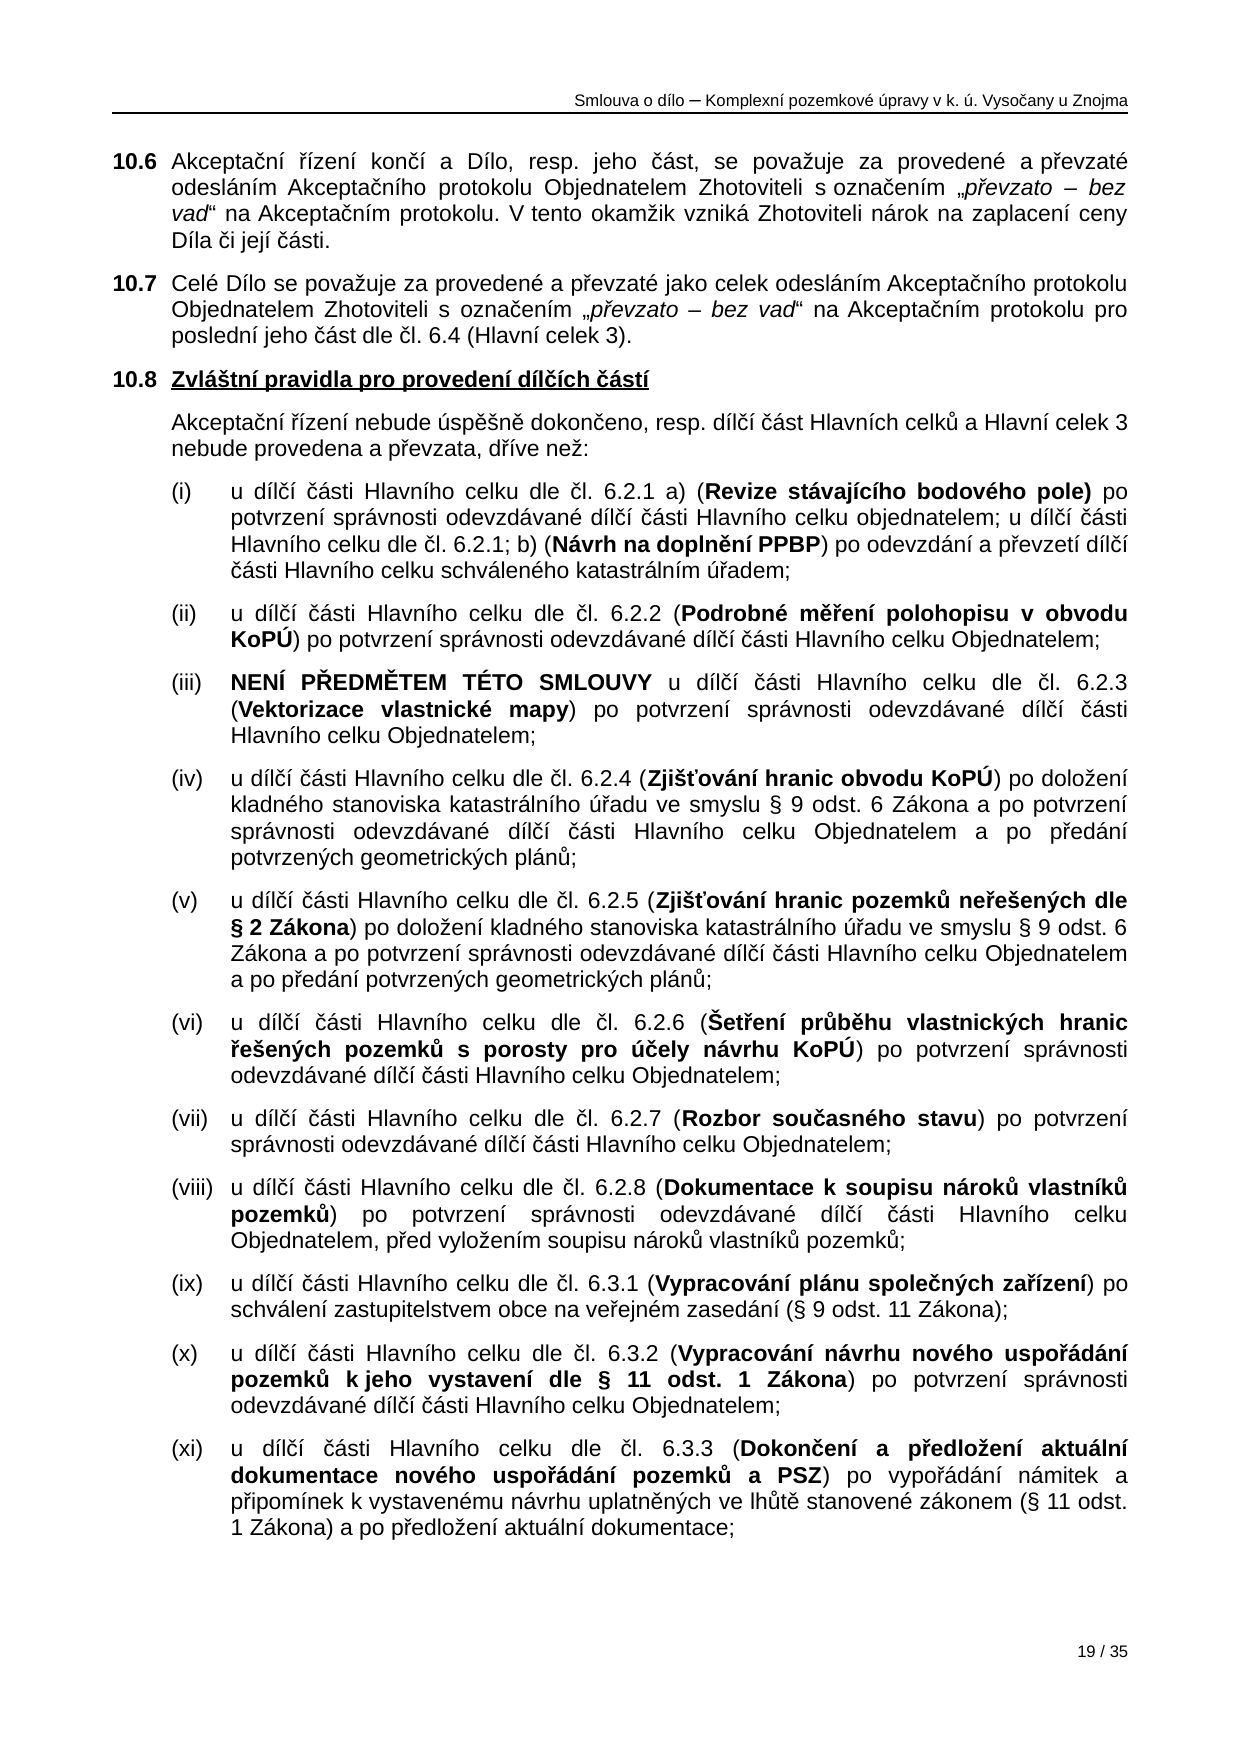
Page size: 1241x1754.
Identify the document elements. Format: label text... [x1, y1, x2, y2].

list u dílčí části Hlavního celku dle čl. 6.3.2 (Vypracování návrhu nového uspořádání pozemků k jeho vystavení dle § 11 odst. 1 Zákona) po potvrzení správnosti odevzdávané dílčí části Hlavního celku Objednatelem; [171, 1339, 1128, 1418]
list u dílčí části Hlavního celku dle čl. 6.2.7 (Rozbor současného stavu) po potvrzení správnosti odevzdávané dílčí části Hlavního celku Objednatelem; [171, 1105, 1128, 1158]
text Akceptační řízení končí a Dílo, resp. jeho část, se považuje za provedené a převzaté odesláním Akceptačního protokolu Objednatelem Zhotoviteli s označením „převzato – bez vad“ na Akceptačním protokolu. V tento okamžik vzniká Zhotoviteli nárok na zaplacení ceny Díla či její části. [112, 148, 1128, 253]
list u dílčí části Hlavního celku dle čl. 6.3.1 (Vypracování plánu společných zařízení) po schválení zastupitelstvem obce na veřejném zasedání (§ 9 odst. 11 Zákona); [171, 1270, 1128, 1323]
list u dílčí části Hlavního celku dle čl. 6.2.1 a) (Revize stávajícího bodového pole) po potvrzení správnosti odevzdávané dílčí části Hlavního celku objednatelem; u dílčí části Hlavního celku dle čl. 6.2.1; b) (Návrh na doplnění PPBP) po odevzdání a převzetí dílčí části Hlavního celku schváleného katastrálním úřadem; [171, 478, 1128, 583]
list u dílčí části Hlavního celku dle čl. 6.2.2 (Podrobné měření polohopisu v obvodu KoPÚ) po potvrzení správnosti odevzdávané dílčí části Hlavního celku Objednatelem; [171, 600, 1128, 653]
list u dílčí části Hlavního celku dle čl. 6.2.6 (Šetření průběhu vlastnických hranic řešených pozemků s porosty pro účely návrhu KoPÚ) po potvrzení správnosti odevzdávané dílčí části Hlavního celku Objednatelem; [171, 1009, 1128, 1088]
list u dílčí části Hlavního celku dle čl. 6.2.8 (Dokumentace k soupisu nároků vlastníků pozemků) po potvrzení správnosti odevzdávané dílčí části Hlavního celku Objednatelem, před vyložením soupisu nároků vlastníků pozemků; [171, 1174, 1128, 1253]
list u dílčí části Hlavního celku dle čl. 6.3.3 (Dokončení a předložení aktuální dokumentace nového uspořádání pozemků a PSZ) po vypořádání námitek a připomínek k vystavenému návrhu uplatněných ve lhůtě stanovené zákonem (§ 11 odst. 1 Zákona) a po předložení aktuální dokumentace; [171, 1435, 1128, 1541]
text Zvláštní pravidla pro provedení dílčích částí [112, 366, 1128, 392]
text Celé Dílo se považuje za provedené a převzaté jako celek odesláním Akceptačního protokolu Objednatelem Zhotoviteli s označením „převzato – bez vad“ na Akceptačním protokolu pro poslední jeho část dle čl. 6.4 (Hlavní celek 3). [112, 270, 1128, 349]
list u dílčí části Hlavního celku dle čl. 6.2.5 (Zjišťování hranic pozemků neřešených dle § 2 Zákona) po doložení kladného stanoviska katastrálního úřadu ve smyslu § 9 odst. 6 Zákona a po potvrzení správnosti odevzdávané dílčí části Hlavního celku Objednatelem a po předání potvrzených geometrických plánů; [171, 887, 1128, 993]
list NENÍ PŘEDMĚTEM TÉTO SMLOUVY u dílčí části Hlavního celku dle čl. 6.2.3 (Vektorizace vlastnické mapy) po potvrzení správnosti odevzdávané dílčí části Hlavního celku Objednatelem; [171, 669, 1128, 748]
list u dílčí části Hlavního celku dle čl. 6.2.4 (Zjišťování hranic obvodu KoPÚ) po doložení kladného stanoviska katastrálního úřadu ve smyslu § 9 odst. 6 Zákona a po potvrzení správnosti odevzdávané dílčí části Hlavního celku Objednatelem a po předání potvrzených geometrických plánů; [171, 765, 1128, 871]
list Akceptační řízení nebude úspěšně dokončeno, resp. dílčí část Hlavních celků a Hlavní celek 3 nebude provedena a převzata, dříve než: [171, 408, 1128, 461]
